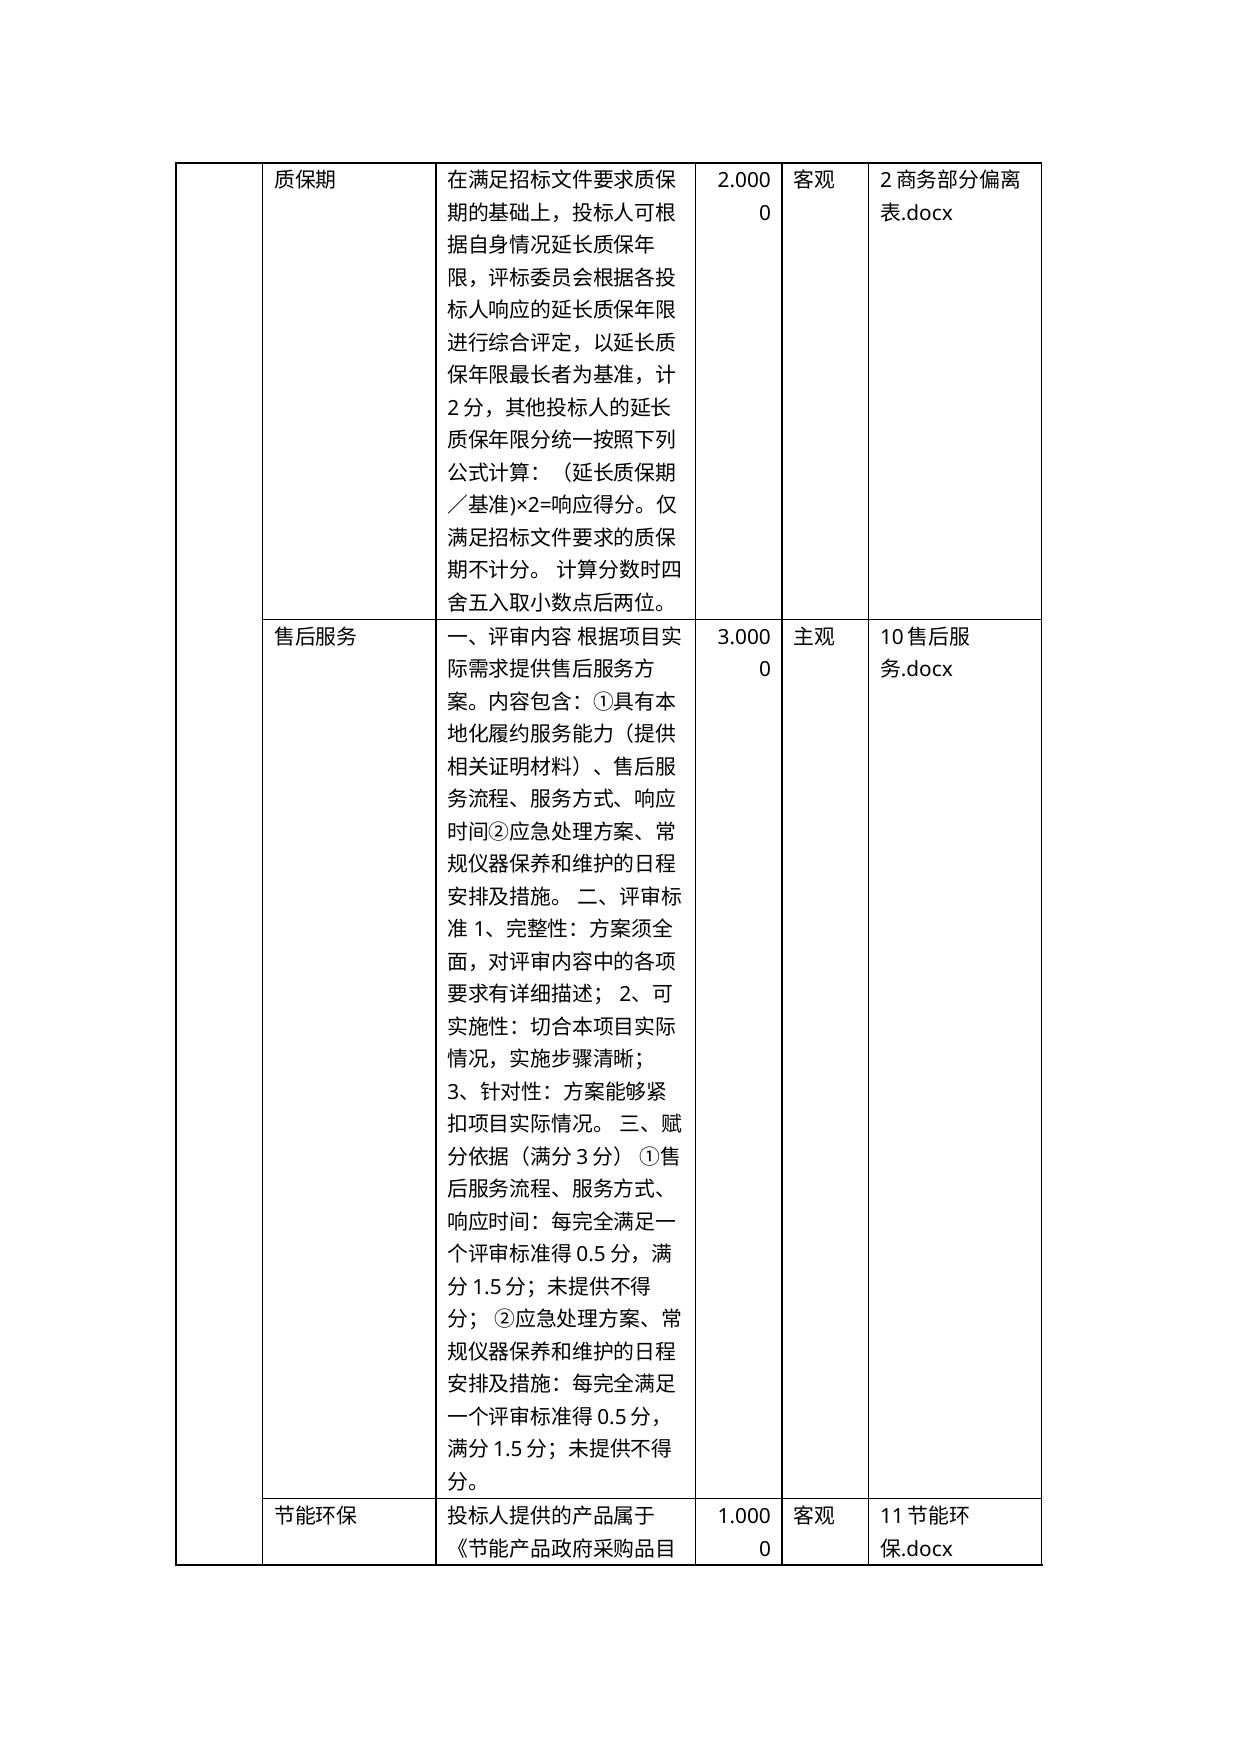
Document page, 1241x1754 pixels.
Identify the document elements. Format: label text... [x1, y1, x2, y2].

table_cell 2商务部分偏离表.docx [869, 164, 1041, 618]
table_cell 11节能环保.docx [869, 1499, 1041, 1564]
table_cell 1.0000 [696, 1499, 781, 1564]
table_cell 质保期 [263, 164, 435, 618]
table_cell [437, 1499, 695, 1564]
table_cell 售后服务 [263, 620, 435, 1498]
table_cell 一、评审内容 根据项目实际需求提供售后服务方案。内容包含：①具有本地化履约服务能力（提供相关证明材料）、售后服务流程、服务方式、响应时间②应急处理方案、常规仪器保养和维护的日程安排及措施。 二、评审标准 1、完整性：方案须全面，对评审内容中的各项要求有详细描述； 2、可实施性：切合本项目实际情况，实施步骤清晰； 3、针对性：方案能够紧扣项目实际情况。 三、赋分依据（满分3分） ①售后服务流程、服务方式、响应时间：每完全满足一个评审标准得0.5分，满分1.5分；未提供不得分； ②应急处理方案、常规仪器保养和维护的日程安排及措施：每完全满足一个评审标准得0.5分，满分1.5分；未提供不得分。 [437, 620, 695, 1498]
table_cell 10售后服务.docx [869, 620, 1041, 1498]
table_cell 客观 [783, 1499, 868, 1564]
table_cell 节能环保 [263, 1499, 435, 1564]
table_cell 在满足招标文件要求质保期的基础上，投标人可根据自身情况延长质保年限，评标委员会根据各投标人响应的延长质保年限进行综合评定，以延长质保年限最长者为基准，计2分，其他投标人的延长质保年限分统一按照下列公式计算：（延长质保期／基准)×2=响应得分。仅满足招标文件要求的质保期不计分。 计算分数时四舍五入取小数点后两位。 [437, 164, 695, 618]
table_cell 2.0000 [696, 164, 781, 618]
table_cell 3.0000 [696, 620, 781, 1498]
table_cell 主观 [783, 620, 868, 1498]
table_cell 客观 [783, 164, 868, 618]
